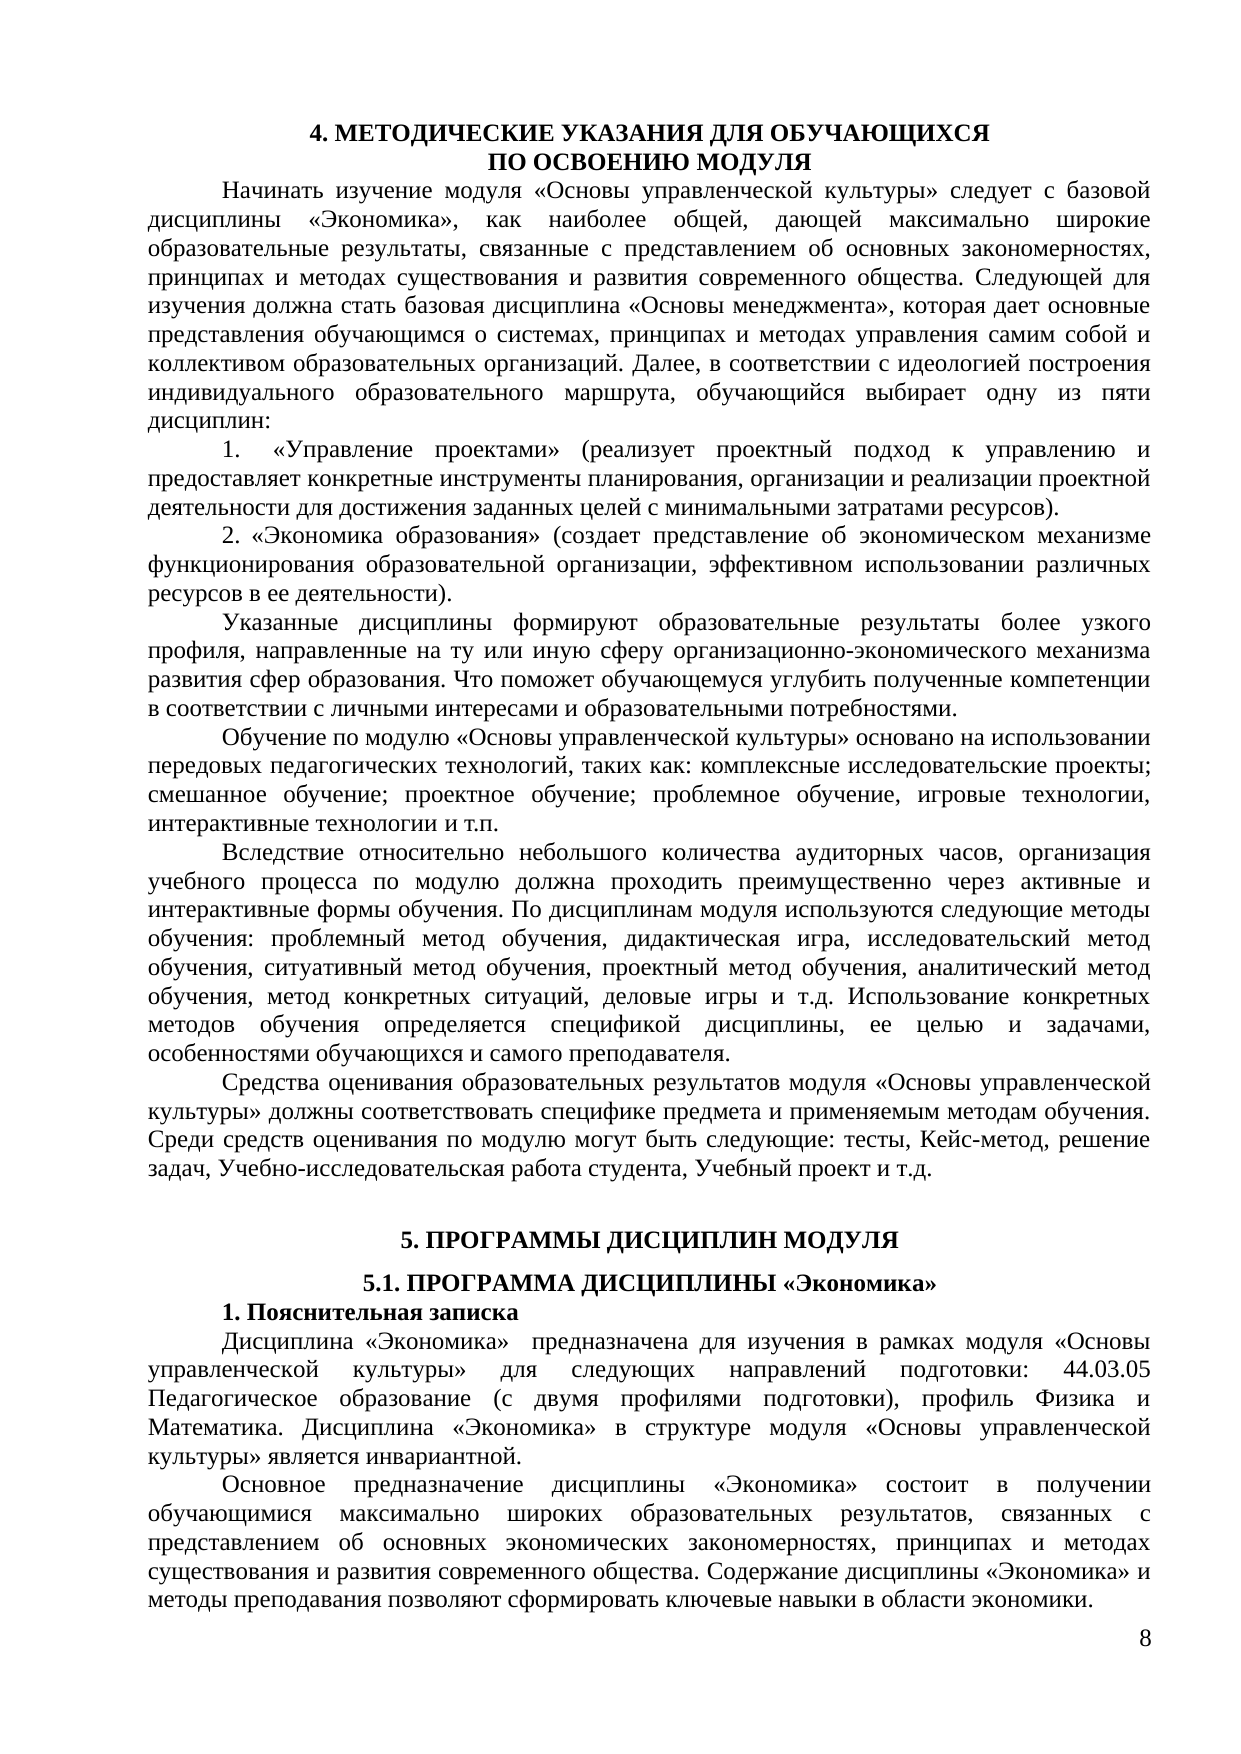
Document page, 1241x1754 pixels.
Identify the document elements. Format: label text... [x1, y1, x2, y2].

text Средства оценивания образовательных результатов модуля «Основы управленческой культуры» должны соответствовать специфике предмета и применяемым методам обучения. Среди средств оценивания по модулю могут быть следующие: тесты, Кейс-метод, решение задач, Учебно-исследовательская работа студента, Учебный проект и т.д. [148, 1067, 1152, 1182]
text по освоению Модуля [148, 147, 1152, 176]
text 5.1. ПРОГРАММА ДИСЦИПЛИНЫ «Экономика» [148, 1268, 1152, 1297]
text Дисциплина «Экономика» предназначена для изучения в рамках модуля «Основы управленческой культуры» для следующих направлений подготовки: 44.03.05 Педагогическое образование (с двумя профилями подготовки), профиль Физика и Математика. Дисциплина «Экономика» в структуре модуля «Основы управленческой культуры» является инвариантной. [148, 1326, 1152, 1469]
text 4. Методические указания для обучающихся [148, 118, 1152, 147]
text 1. Пояснительная записка [148, 1297, 1152, 1326]
text Основное предназначение дисциплины «Экономика» состоит в получении обучающимися максимально широких образовательных результатов, связанных с представлением об основных экономических закономерностях, принципах и методах существования и развития современного общества. Содержание дисциплины «Экономика» и методы преподавания позволяют сформировать ключевые навыки в области экономики. [148, 1469, 1152, 1613]
text Вследствие относительно небольшого количества аудиторных часов, организация учебного процесса по модулю должна проходить преимущественно через активные и интерактивные формы обучения. По дисциплинам модуля используются следующие методы обучения: проблемный метод обучения, дидактическая игра, исследовательский метод обучения, ситуативный метод обучения, проектный метод обучения, аналитический метод обучения, метод конкретных ситуаций, деловые игры и т.д. Использование конкретных методов обучения определяется спецификой дисциплины, ее целью и задачами, особенностями обучающихся и самого преподавателя. [148, 837, 1152, 1067]
text 5. ПРОГРАММЫ ДИСЦИПЛИН МОДУЛЯ [148, 1225, 1152, 1254]
text Обучение по модулю «Основы управленческой культуры» основано на использовании передовых педагогических технологий, таких как: комплексные исследовательские проекты; смешанное обучение; проектное обучение; проблемное обучение, игровые технологии, интерактивные технологии и т.п. [148, 722, 1152, 837]
text Начинать изучение модуля «Основы управленческой культуры» следует с базовой дисциплины «Экономика», как наиболее общей, дающей максимально широкие образовательные результаты, связанные с представлением об основных закономерностях, принципах и методах существования и развития современного общества. Следующей для изучения должна стать базовая дисциплина «Основы менеджмента», которая дает основные представления обучающимся о системах, принципах и методах управления самим собой и коллективом образовательных организаций. Далее, в соответствии с идеологией построения индивидуального образовательного маршрута, обучающийся выбирает одну из пяти дисциплин: [148, 176, 1152, 434]
list «Экономика образования» (создает представление об экономическом механизме функционирования образовательной организации, эффективном использовании различных ресурсов в ее деятельности). [148, 521, 1152, 607]
list «Управление проектами» (реализует проектный подход к управлению и предоставляет конкретные инструменты планирования, организации и реализации проектной деятельности для достижения заданных целей с минимальными затратами ресурсов). [148, 434, 1152, 521]
text Указанные дисциплины формируют образовательные результаты более узкого профиля, направленные на ту или иную сферу организационно-экономического механизма развития сфер образования. Что поможет обучающемуся углубить полученные компетенции в соответствии с личными интересами и образовательными потребностями. [148, 607, 1152, 722]
